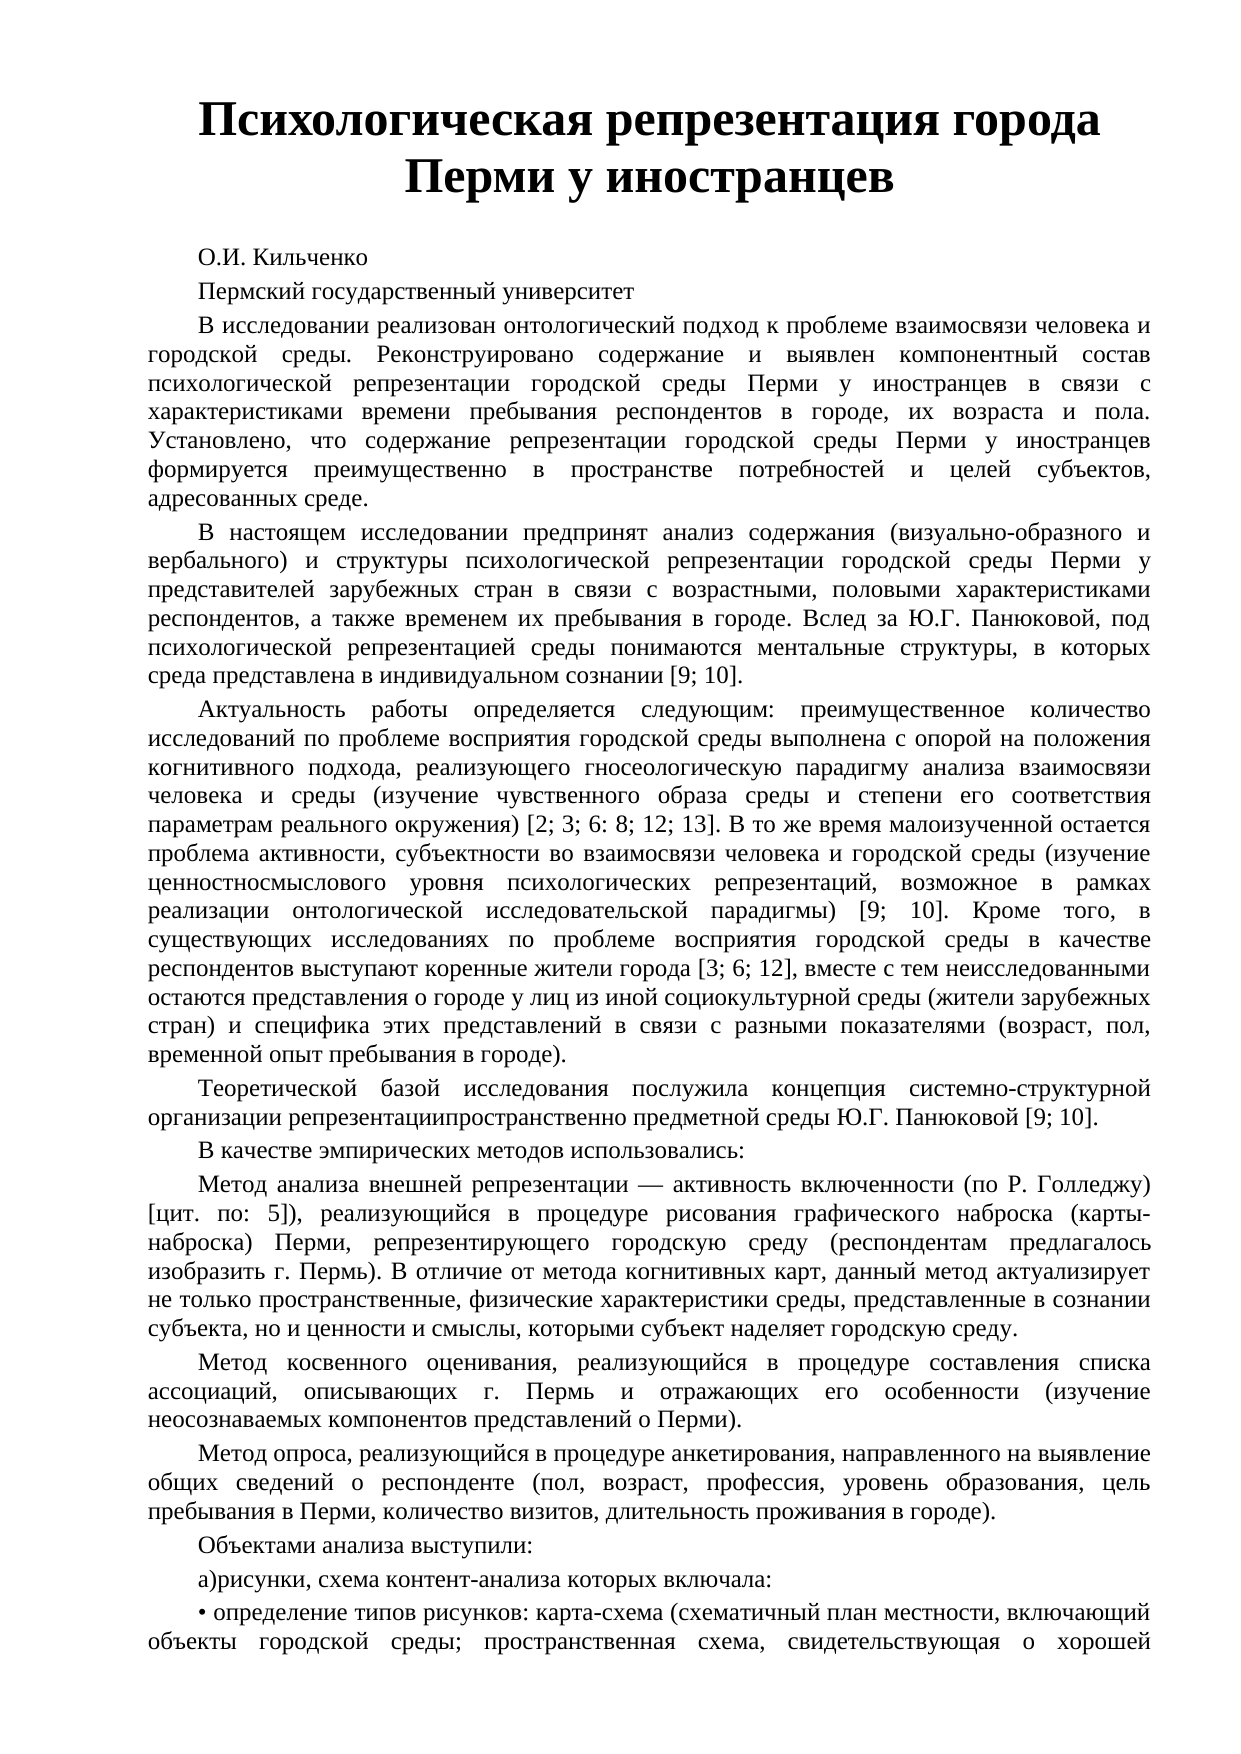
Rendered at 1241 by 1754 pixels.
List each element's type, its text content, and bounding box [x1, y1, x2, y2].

text Пермский государственный университет [148, 276, 1152, 305]
text Теоретической базой исследования послужила концепция системно-структурной организации репрезентациипространственно предметной среды Ю.Г. Панюковой [9; 10]. [148, 1073, 1152, 1131]
text Метод опроса, реализующийся в процедуре анкетирования, направленного на выявление общих сведений о респонденте (пол, возраст, профессия, уровень образования, цель пребывания в Перми, количество визитов, длительность проживания в городе). [148, 1438, 1152, 1525]
text Актуальность работы определяется следующим: преимущественное количество исследований по проблеме восприятия городской среды выполнена с опорой на положения когнитивного подхода, реализующего гносеологическую парадигму анализа взаимосвязи человека и среды (изучение чувственного образа среды и степени его соответствия параметрам реального окружения) [2; 3; 6: 8; 12; 13]. В то же время малоизученной остается проблема активности, субъектности во взаимосвязи человека и городской среды (изучение ценностносмыслового уровня психологических репрезентаций, возможное в рамках реализации онтологической исследовательской парадигмы) [9; 10]. Кроме того, в существующих исследованиях по проблеме восприятия городской среды в качестве респондентов выступают коренные жители города [3; 6; 12], вместе с тем неисследованными остаются представления о городе у лиц из иной социокультурной среды (жители зарубежных стран) и специфика этих представлений в связи с разными показателями (возраст, пол, временной опыт пребывания в городе). [148, 694, 1152, 1068]
text Объектами анализа выступили: [148, 1530, 1152, 1558]
text Метод косвенного оценивания, реализующийся в процедуре составления списка ассоциаций, описывающих г. Пермь и отражающих его особенности (изучение неосознаваемых компонентов представлений о Перми). [148, 1347, 1152, 1433]
text а)рисунки, схема контент-анализа которых включала: [148, 1564, 1152, 1592]
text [148, 1597, 1152, 1655]
text Метод анализа внешней репрезентации — активность включенности (по Р. Голледжу) [цит. по: 5]), реализующийся в процедуре рисования графического наброска (карты-наброска) Перми, репрезентирующего городскую среду (респондентам предлагалось изобразить г. Пермь). В отличие от метода когнитивных карт, данный метод актуализирует не только пространственные, физические характеристики среды, представленные в сознании субъекта, но и ценности и смыслы, которыми субъект наделяет городскую среду. [148, 1169, 1152, 1342]
subtitle Психологическая репрезентация города Перми у иностранцев [148, 88, 1152, 203]
text В качестве эмпирических методов использовались: [148, 1136, 1152, 1164]
text О.И. Кильченко [148, 242, 1152, 271]
text В исследовании реализован онтологический подход к проблеме взаимосвязи человека и городской среды. Реконструировано содержание и выявлен компонентный состав психологической репрезентации городской среды Перми у иностранцев в связи с характеристиками времени пребывания респондентов в городе, их возраста и пола. Установлено, что содержание репрезентации городской среды Перми у иностранцев формируется преимущественно в пространстве потребностей и целей субъектов, адресованных среде. [148, 310, 1152, 511]
text В настоящем исследовании предпринят анализ содержания (визуально-образного и вербального) и структуры психологической репрезентации городской среды Перми у представителей зарубежных стран в связи с возрастными, половыми характеристиками респондентов, а также временем их пребывания в городе. Вслед за Ю.Г. Панюковой, под психологической репрезентацией среды понимаются ментальные структуры, в которых среда представлена в индивидуальном сознании [9; 10]. [148, 517, 1152, 689]
